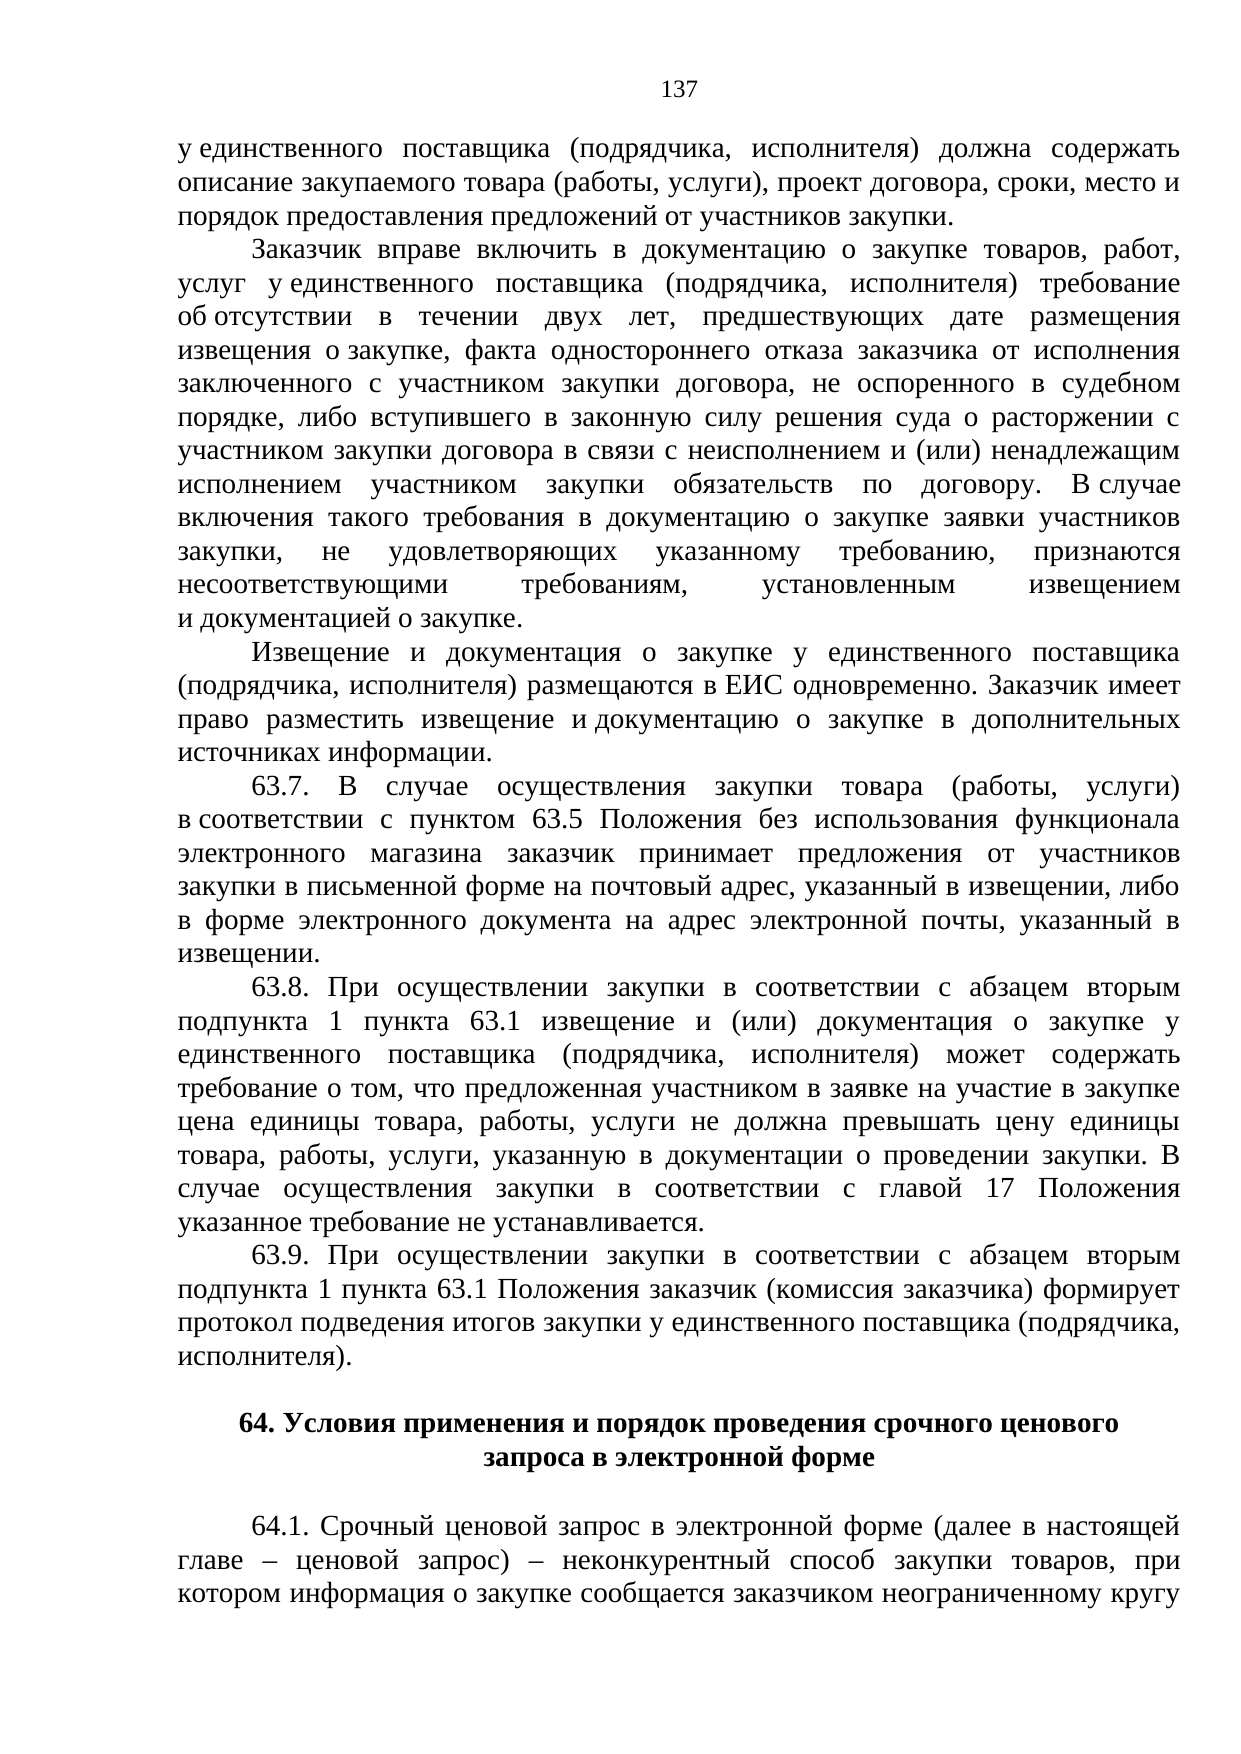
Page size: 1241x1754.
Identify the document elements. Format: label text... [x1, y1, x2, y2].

text Извещение и документация о закупке у единственного поставщика (подрядчика, исполнителя) размещаются в ЕИС одновременно. Заказчик имеет право разместить извещение и документацию о закупке в дополнительных источниках информации. [177, 634, 1181, 768]
text 63.8. При осуществлении закупки в соответствии с абзацем вторым подпункта 1 пункта 63.1 извещение и (или) документация о закупке у единственного поставщика (подрядчика, исполнителя) может содержать требование о том, что предложенная участником в заявке на участие в закупке цена единицы товара, работы, услуги не должна превышать цену единицы товара, работы, услуги, указанную в документации о проведении закупки. В случае осуществления закупки в соответствии с главой 17 Положения указанное требование не устанавливается. [177, 969, 1181, 1237]
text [177, 131, 1181, 231]
subtitle 64. Условия применения и порядок проведения срочного ценового запроса в электронной форме [177, 1405, 1181, 1472]
text 63.7. В случае осуществления закупки товара (работы, услуги) в соответствии с пунктом 63.5 Положения без использования функционала электронного магазина заказчик принимает предложения от участников закупки в письменной форме на почтовый адрес, указанный в извещении, либо в форме электронного документа на адрес электронной почты, указанный в извещении. [177, 768, 1181, 969]
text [177, 1508, 1181, 1609]
text Заказчик вправе включить в документацию о закупке товаров, работ, услуг у единственного поставщика (подрядчика, исполнителя) требование об отсутствии в течении двух лет, предшествующих дате размещения извещения о закупке, факта одностороннего отказа заказчика от исполнения заключенного с участником закупки договора, не оспоренного в судебном порядке, либо вступившего в законную силу решения суда о расторжении с участником закупки договора в связи с неисполнением и (или) ненадлежащим исполнением участником закупки обязательств по договору. В случае включения такого требования в документацию о закупке заявки участников закупки, не удовлетворяющих указанному требованию, признаются несоответствующими требованиям, установленным извещением и документацией о закупке. [177, 231, 1181, 634]
text 63.9. При осуществлении закупки в соответствии с абзацем вторым подпункта 1 пункта 63.1 Положения заказчик (комиссия заказчика) формирует протокол подведения итогов закупки у единственного поставщика (подрядчика, исполнителя). [177, 1237, 1181, 1372]
